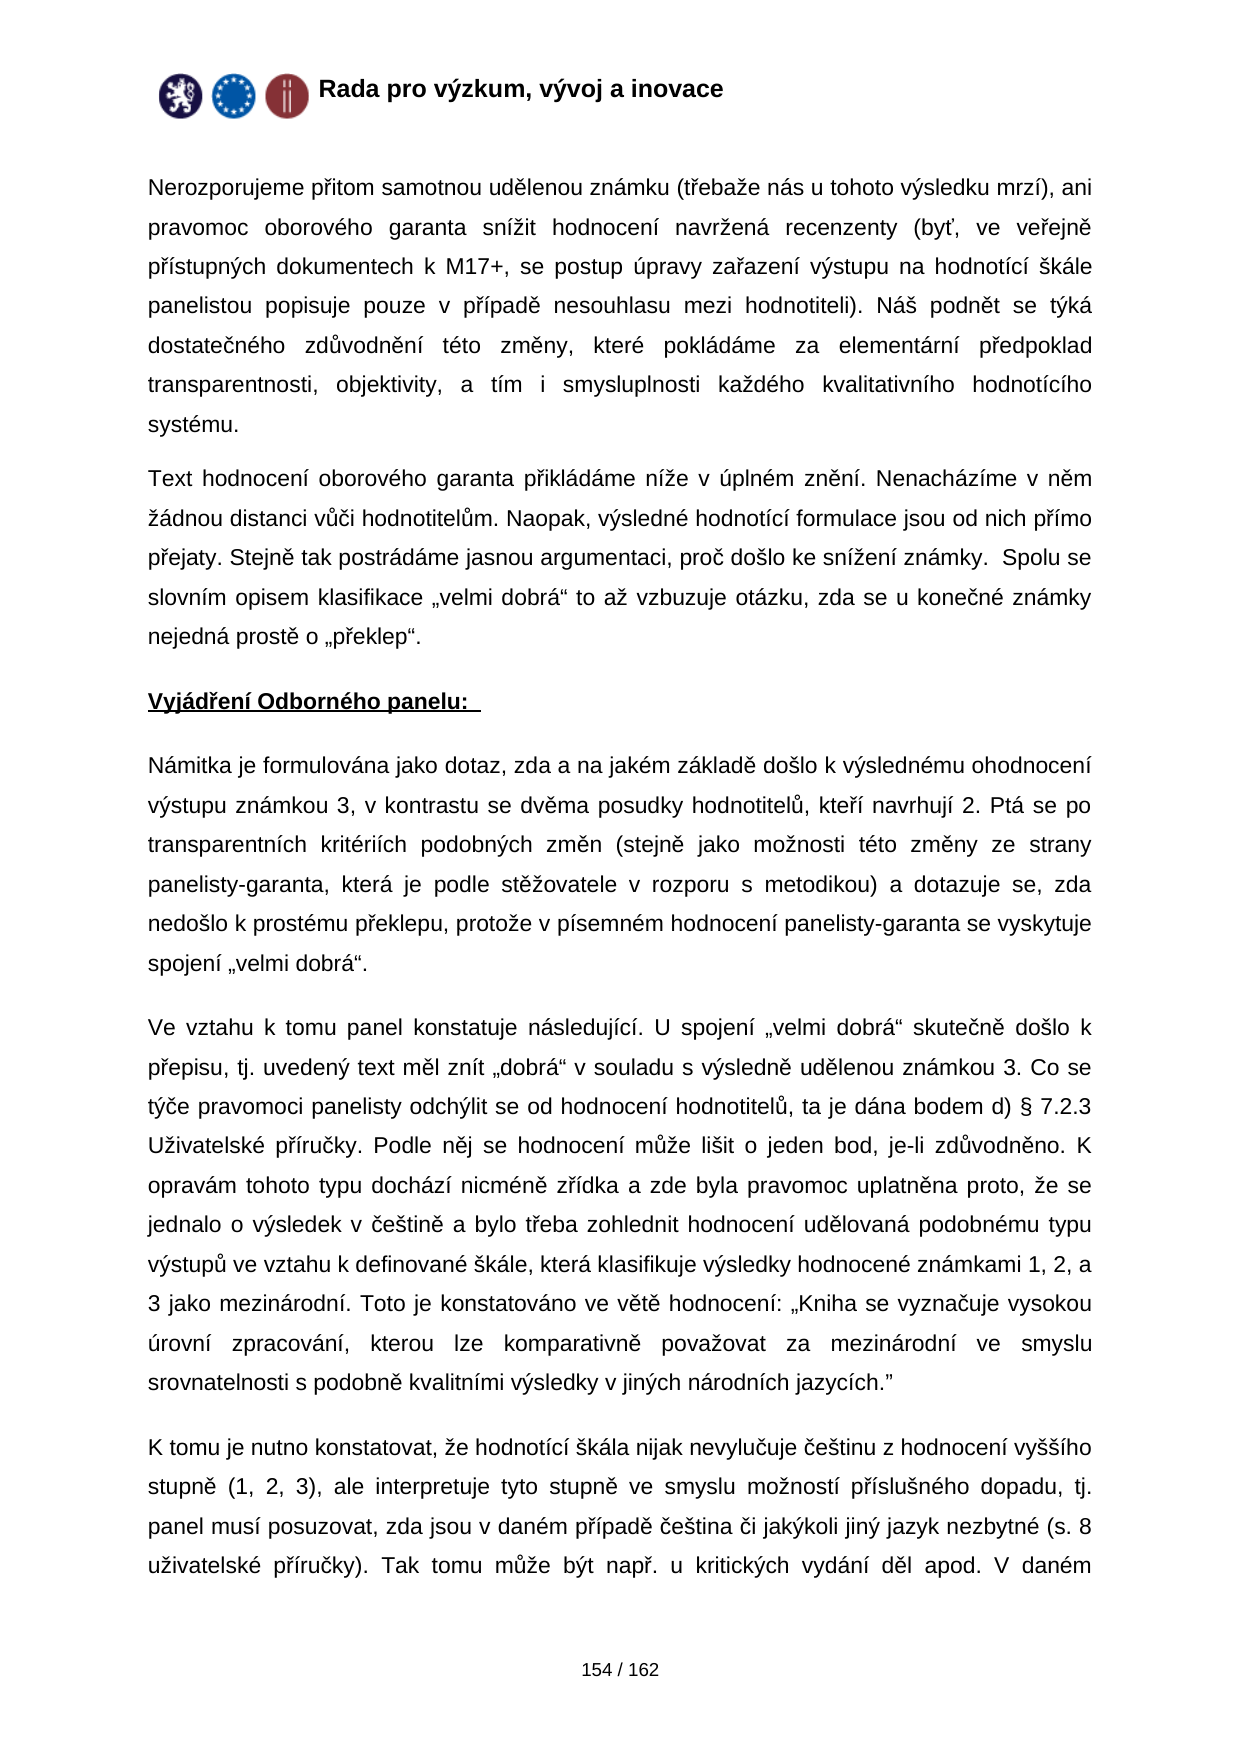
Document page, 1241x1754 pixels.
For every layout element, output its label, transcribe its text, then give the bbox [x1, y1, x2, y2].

text Text hodnocení oborového garanta přikládáme níže v úplném znění. Nenacházíme v něm žádnou distanci vůči hodnotitelům. Naopak, výsledné hodnotící formulace jsou od nich přímo přejaty. Stejně tak postrádáme jasnou argumentaci, proč došlo ke snížení známky. Spolu se slovním opisem klasifikace „velmi dobrá“ to až vzbuzuje otázku, zda se u konečné známky nejedná prostě o „překlep“. [148, 465, 1093, 649]
text Vyjádření Odborného panelu: [148, 688, 1093, 714]
text Ve vztahu k tomu panel konstatuje následující. U spojení „velmi dobrá“ skutečně došlo k přepisu, tj. uvedený text měl znít „dobrá“ v souladu s výsledně udělenou známkou 3. Co se týče pravomoci panelisty odchýlit se od hodnocení hodnotitelů, ta je dána bodem d) § 7.2.3 Uživatelské příručky. Podle něj se hodnocení může lišit o jeden bod, je-li zdůvodněno. K opravám tohoto typu dochází nicméně zřídka a zde byla pravomoc uplatněna proto, že se jednalo o výsledek v češtině a bylo třeba zohlednit hodnocení udělovaná podobnému typu výstupů ve vztahu k definované škále, která klasifikuje výsledky hodnocené známkami 1, 2, a 3 jako mezinárodní. Toto je konstatováno ve větě hodnocení: „Kniha se vyznačuje vysokou úrovní zpracování, kterou lze komparativně považovat za mezinárodní ve smyslu srovnatelnosti s podobně kvalitními výsledky v jiných národních jazycích.” [148, 1014, 1093, 1396]
picture [158, 73, 309, 120]
text Nerozporujeme přitom samotnou udělenou známku (třebaže nás u tohoto výsledku mrzí), ani pravomoc oborového garanta snížit hodnocení navržená recenzenty (byť, ve veřejně přístupných dokumentech k M17+, se postup úpravy zařazení výstupu na hodnotící škále panelistou popisuje pouze v případě nesouhlasu mezi hodnotiteli). Náš podnět se týká dostatečného zdůvodnění této změny, které pokládáme za elementární předpoklad transparentnosti, objektivity, a tím i smysluplnosti každého kvalitativního hodnotícího systému. [148, 174, 1093, 437]
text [148, 1434, 1093, 1579]
text Námitka je formulována jako dotaz, zda a na jakém základě došlo k výslednému ohodnocení výstupu známkou 3, v kontrastu se dvěma posudky hodnotitelů, kteří navrhují 2. Ptá se po transparentních kritériích podobných změn (stejně jako možnosti této změny ze strany panelisty-garanta, která je podle stěžovatele v rozporu s metodikou) a dotazuje se, zda nedošlo k prostému překlepu, protože v písemném hodnocení panelisty-garanta se vyskytuje spojení „velmi dobrá“. [148, 752, 1093, 976]
